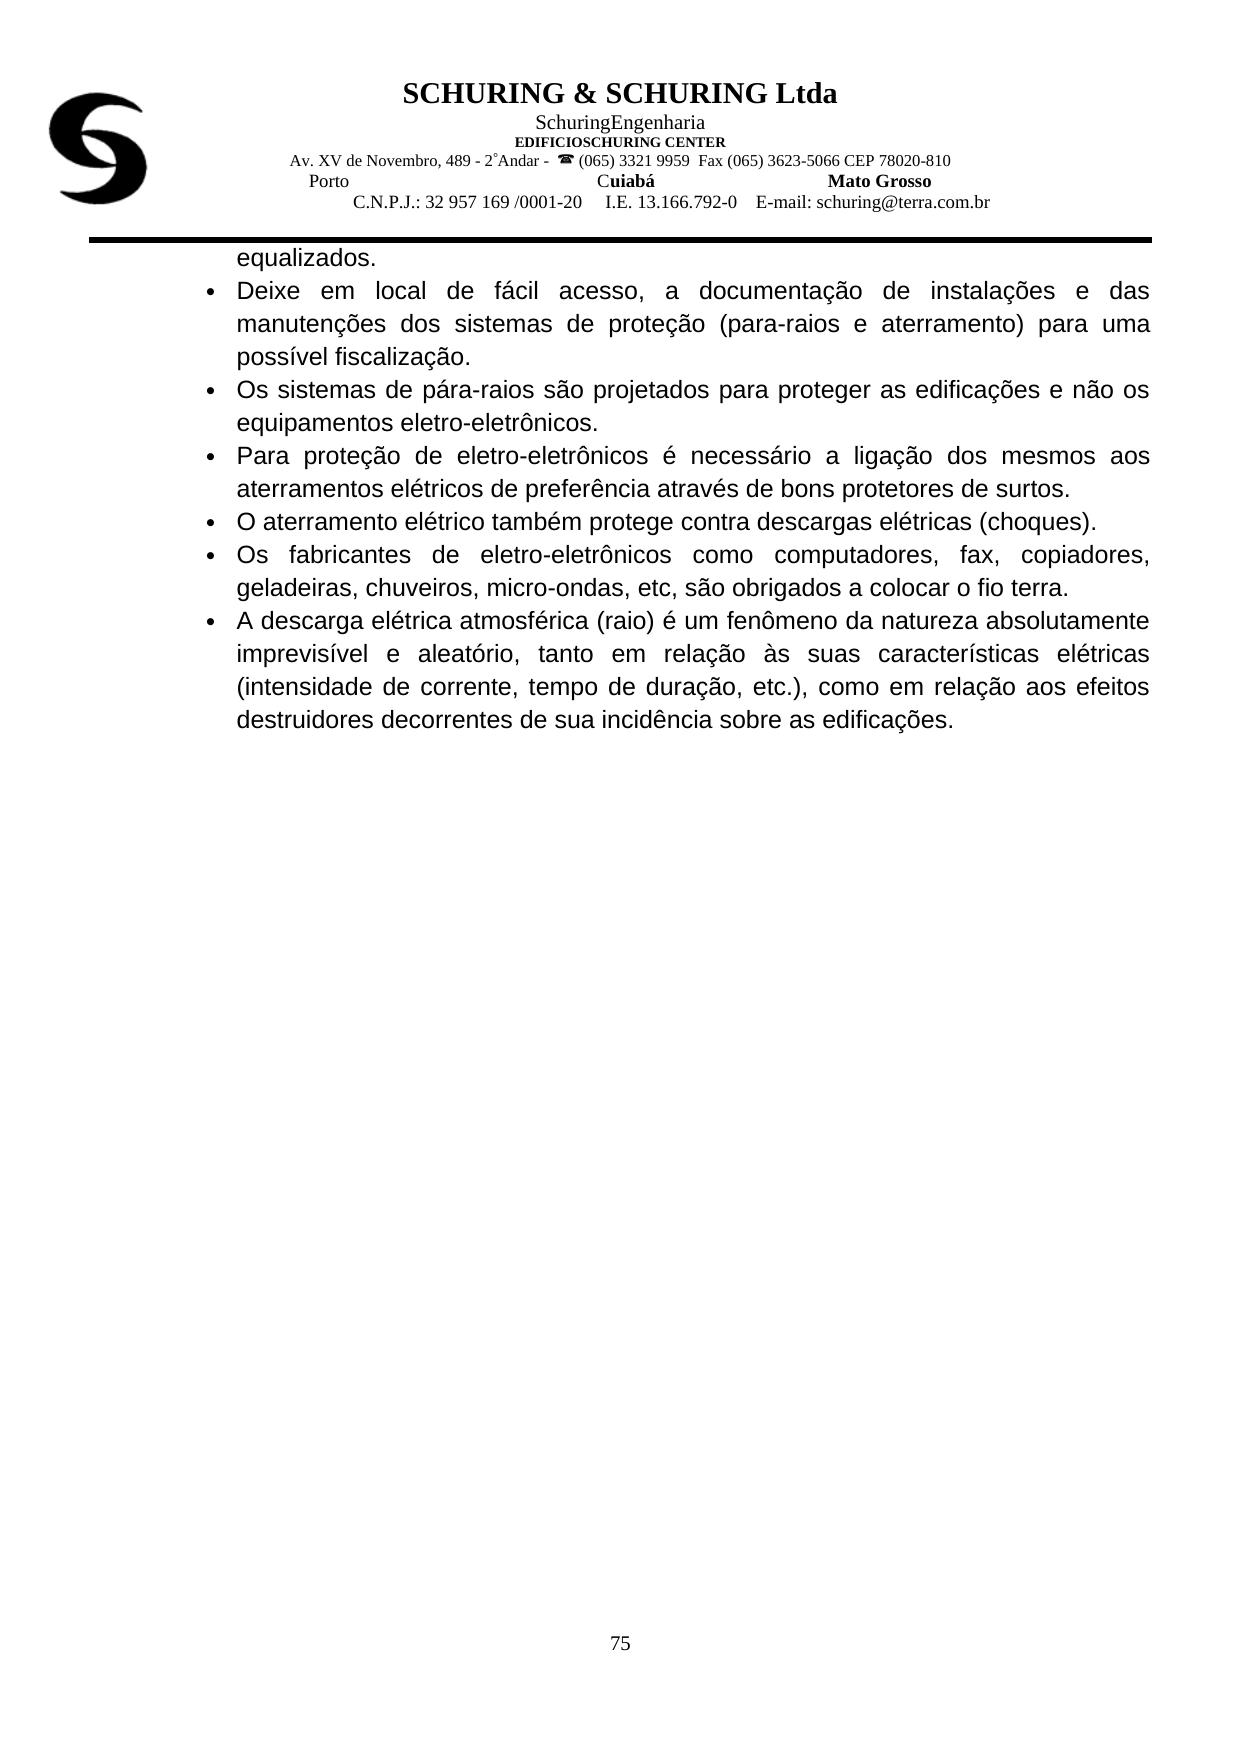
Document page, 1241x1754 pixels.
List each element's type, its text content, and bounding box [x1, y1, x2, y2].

list Os fabricantes de eletro-eletrônicos como computadores, fax, copiadores, geladeiras, chuveiros, micro-ondas, etc, são obrigados a colocar o fio terra. [207, 540, 1152, 602]
list Para proteção de eletro-eletrônicos é necessário a ligação dos mesmos aos aterramentos elétricos de preferência através de bons protetores de surtos. [207, 441, 1152, 503]
list Os sistemas de pára-raios são projetados para proteger as edificações e não os equipamentos eletro-eletrônicos. [207, 375, 1152, 437]
list Deixe em local de fácil acesso, a documentação de instalações e das manutenções dos sistemas de proteção (para-raios e aterramento) para uma possível fiscalização. [207, 276, 1152, 371]
list O aterramento elétrico também protege contra descargas elétricas (choques). [207, 507, 1152, 536]
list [207, 243, 1152, 272]
list A descarga elétrica atmosférica (raio) é um fenômeno da natureza absolutamente imprevisível e aleatório, tanto em relação às suas características elétricas (intensidade de corrente, tempo de duração, etc.), como em relação aos efeitos destruidores decorrentes de sua incidência sobre as edificações. [207, 606, 1152, 734]
